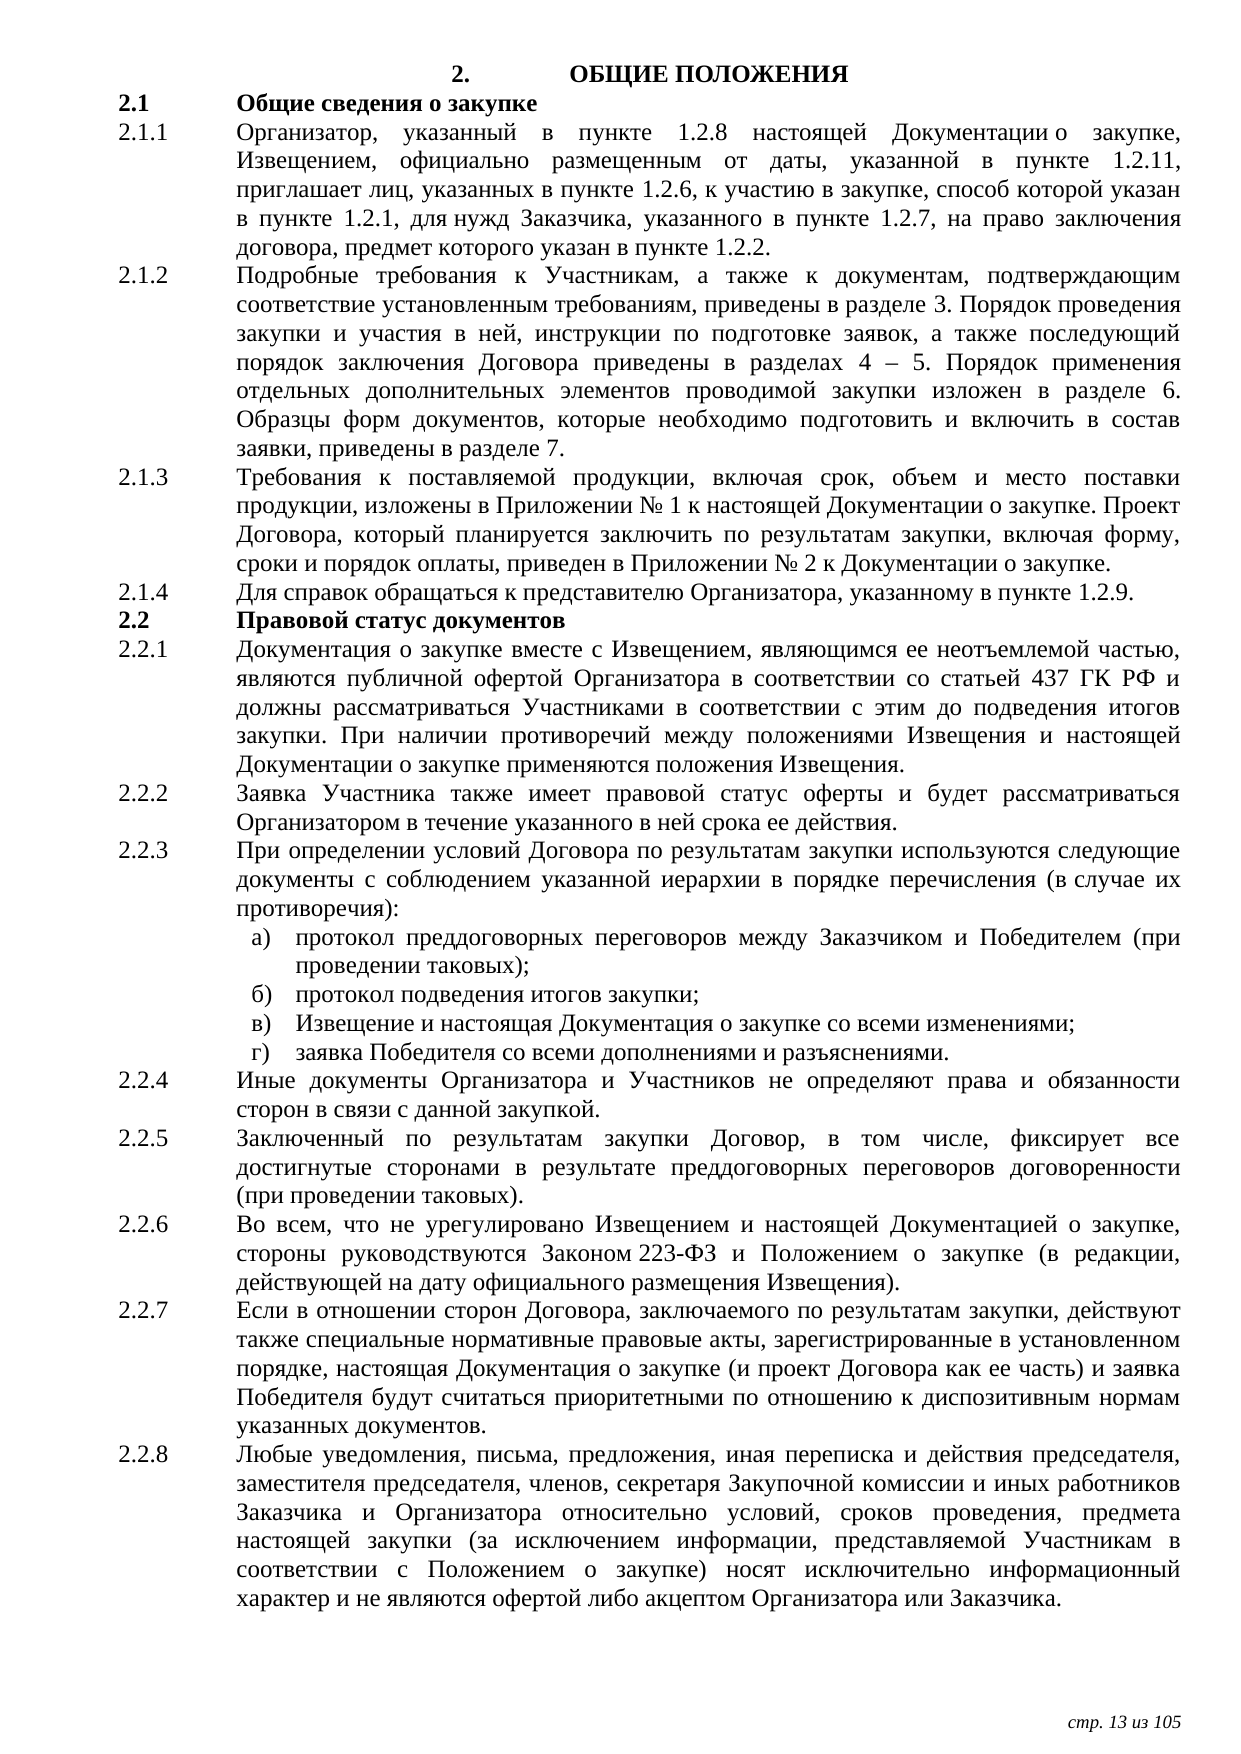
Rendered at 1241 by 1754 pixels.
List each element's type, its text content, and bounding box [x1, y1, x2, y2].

subtitle Общие сведения о закупке [118, 88, 1181, 117]
list Во всем, что не урегулировано Извещением и настоящей Документацией о закупке, стороны руководствуются Законом 223-ФЗ и Положением о закупке (в редакции, действующей на дату официального размещения Извещения). [118, 1209, 1181, 1295]
list протокол преддоговорных переговоров между Заказчиком и Победителем (при проведении таковых); [251, 922, 1181, 979]
list Если в отношении сторон Договора, заключаемого по результатам закупки, действуют также специальные нормативные правовые акты, зарегистрированные в установленном порядке, настоящая Документация о закупке (и проект Договора как ее часть) и заявка Победителя будут считаться приоритетными по отношению к диспозитивным нормам указанных документов. [118, 1295, 1181, 1439]
text Требования к поставляемой продукции, включая срок, объем и место поставки продукции, изложены в Приложении № 1 к настоящей Документации о закупке. Проект Договора, который планируется заключить по результатам закупки, включая форму, сроки и порядок оплаты, приведен в Приложении № 2 к Документации о закупке. [118, 462, 1181, 577]
list Заявка Участника также имеет правовой статус оферты и будет рассматриваться Организатором в течение указанного в ней срока ее действия. [118, 778, 1181, 835]
list Заключенный по результатам закупки Договор, в том числе, фиксирует все достигнутые сторонами в результате преддоговорных переговоров договоренности (при проведении таковых). [118, 1123, 1181, 1209]
list протокол подведения итогов закупки; [251, 979, 1181, 1008]
subtitle ОБЩИЕ ПОЛОЖЕНИЯ [118, 59, 1181, 88]
list Иные документы Организатора и Участников не определяют права и обязанности сторон в связи с данной закупкой. [118, 1065, 1181, 1123]
text При определении условий Договора по результатам закупки используются следующие документы с соблюдением указанной иерархии в порядке перечисления (в случае их противоречия): [118, 835, 1181, 922]
list Документация о закупке вместе с Извещением, являющимся ее неотъемлемой частью, являются публичной офертой Организатора в соответствии со статьей 437 ГК РФ и должны рассматриваться Участниками в соответствии с этим до подведения итогов закупки. При наличии противоречий между положениями Извещения и настоящей Документации о закупке применяются положения Извещения. [118, 634, 1181, 778]
list Любые уведомления, письма, предложения, иная переписка и действия председателя, заместителя председателя, членов, секретаря Закупочной комиссии и иных работников Заказчика и Организатора относительно условий, сроков проведения, предмета настоящей закупки (за исключением информации, представляемой Участникам в соответствии с Положением о закупке) носят исключительно информационный характер и не являются офертой либо акцептом Организатора или Заказчика. [118, 1439, 1181, 1612]
text Организатор, указанный в пункте 1.2.8 настоящей Документации о закупке, Извещением, официально размещенным от даты, указанной в пункте 1.2.11, приглашает лиц, указанных в пункте 1.2.6, к участию в закупке, способ которой указан в пункте 1.2.1, для нужд Заказчика, указанного в пункте 1.2.7, на право заключения договора, предмет которого указан в пункте 1.2.2. [118, 117, 1181, 260]
text Для справок обращаться к представителю Организатора, указанному в пункте 1.2.9. [118, 577, 1181, 605]
list заявка Победителя со всеми дополнениями и разъяснениями. [251, 1037, 1181, 1065]
text Подробные требования к Участникам, а также к документам, подтверждающим соответствие установленным требованиям, приведены в разделе 3. Порядок проведения закупки и участия в ней, инструкции по подготовке заявок, а также последующий порядок заключения Договора приведены в разделах 4 – 5. Порядок применения отдельных дополнительных элементов проводимой закупки изложен в разделе 6. Образцы форм документов, которые необходимо подготовить и включить в состав заявки, приведены в разделе 7. [118, 260, 1181, 462]
subtitle Правовой статус документов [118, 605, 1181, 634]
list Извещение и настоящая Документация о закупке со всеми изменениями; [251, 1008, 1181, 1037]
